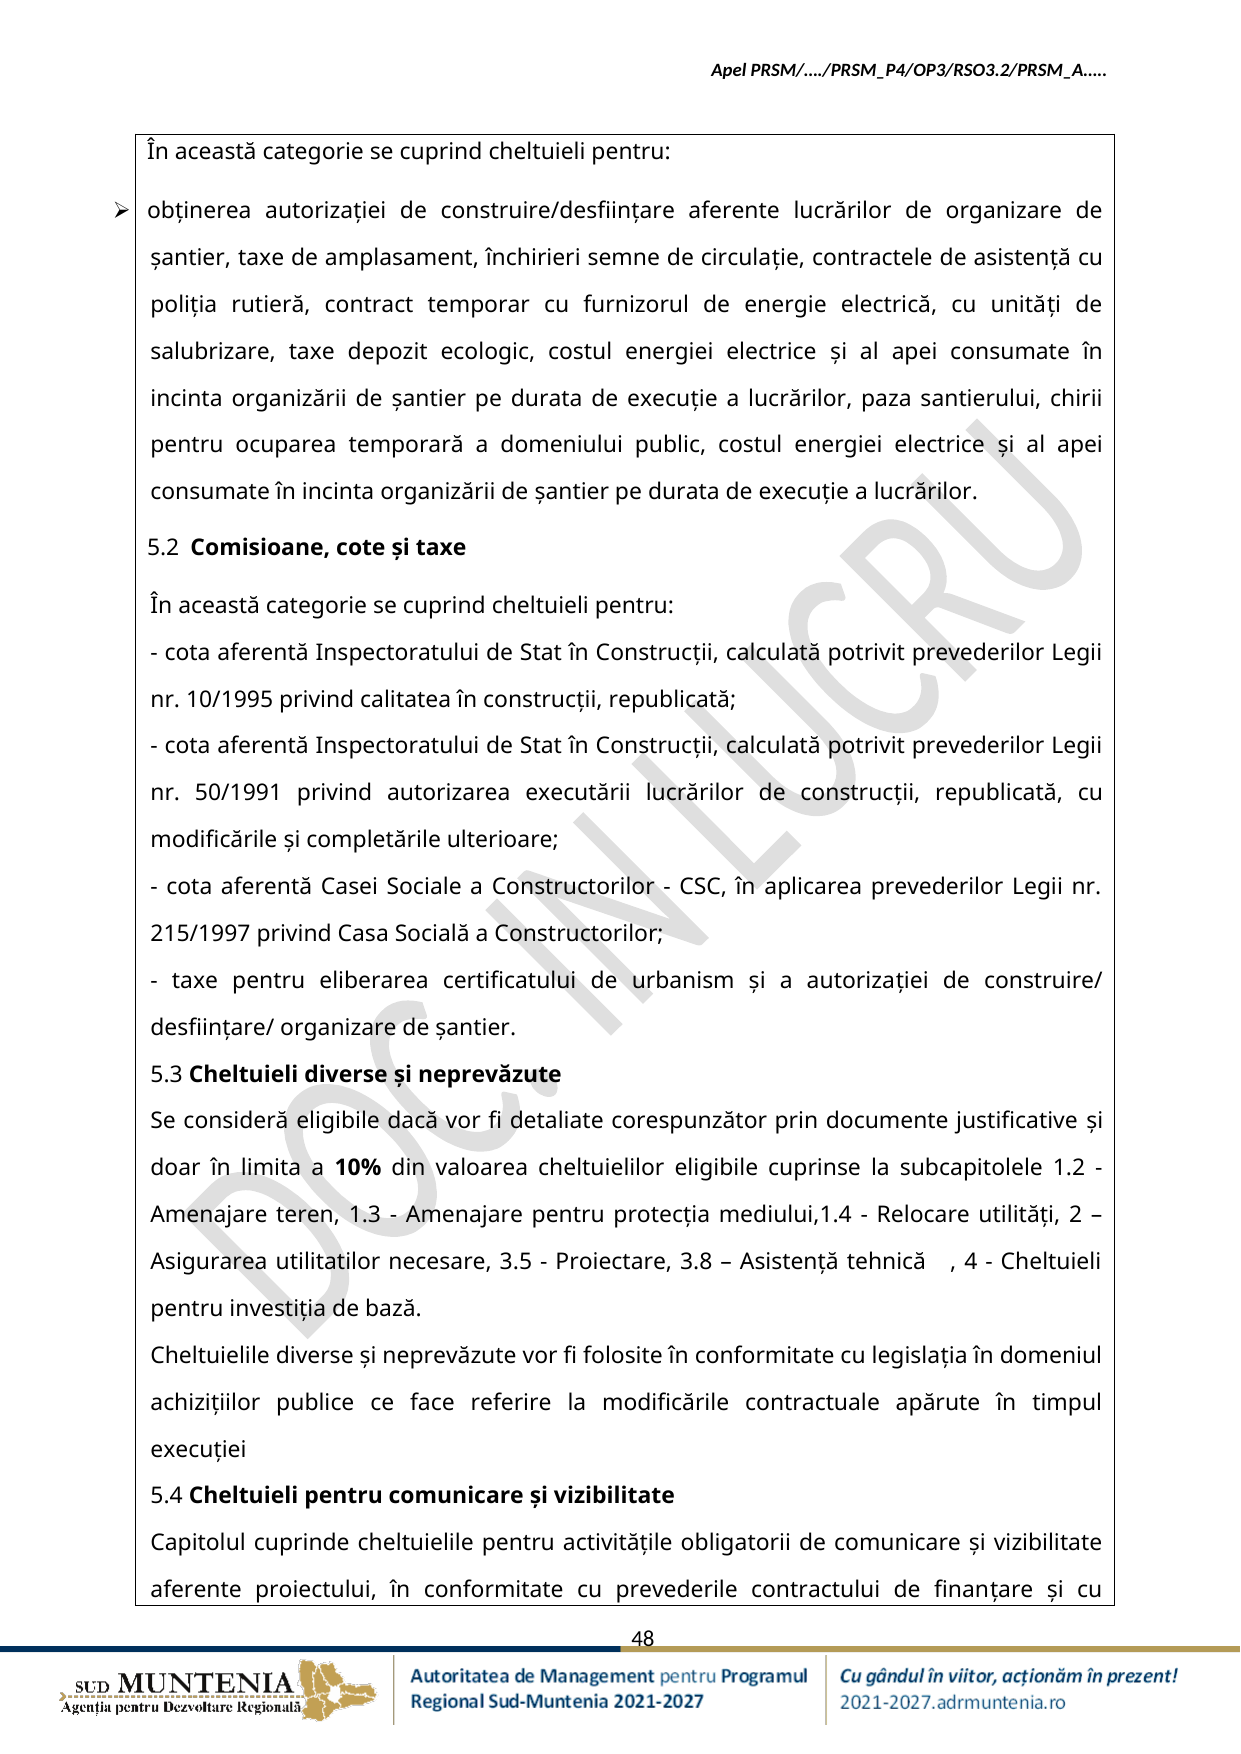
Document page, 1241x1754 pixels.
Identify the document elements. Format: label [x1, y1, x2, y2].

picture [0, 1646, 1241, 1726]
table_header [136, 135, 1114, 1604]
